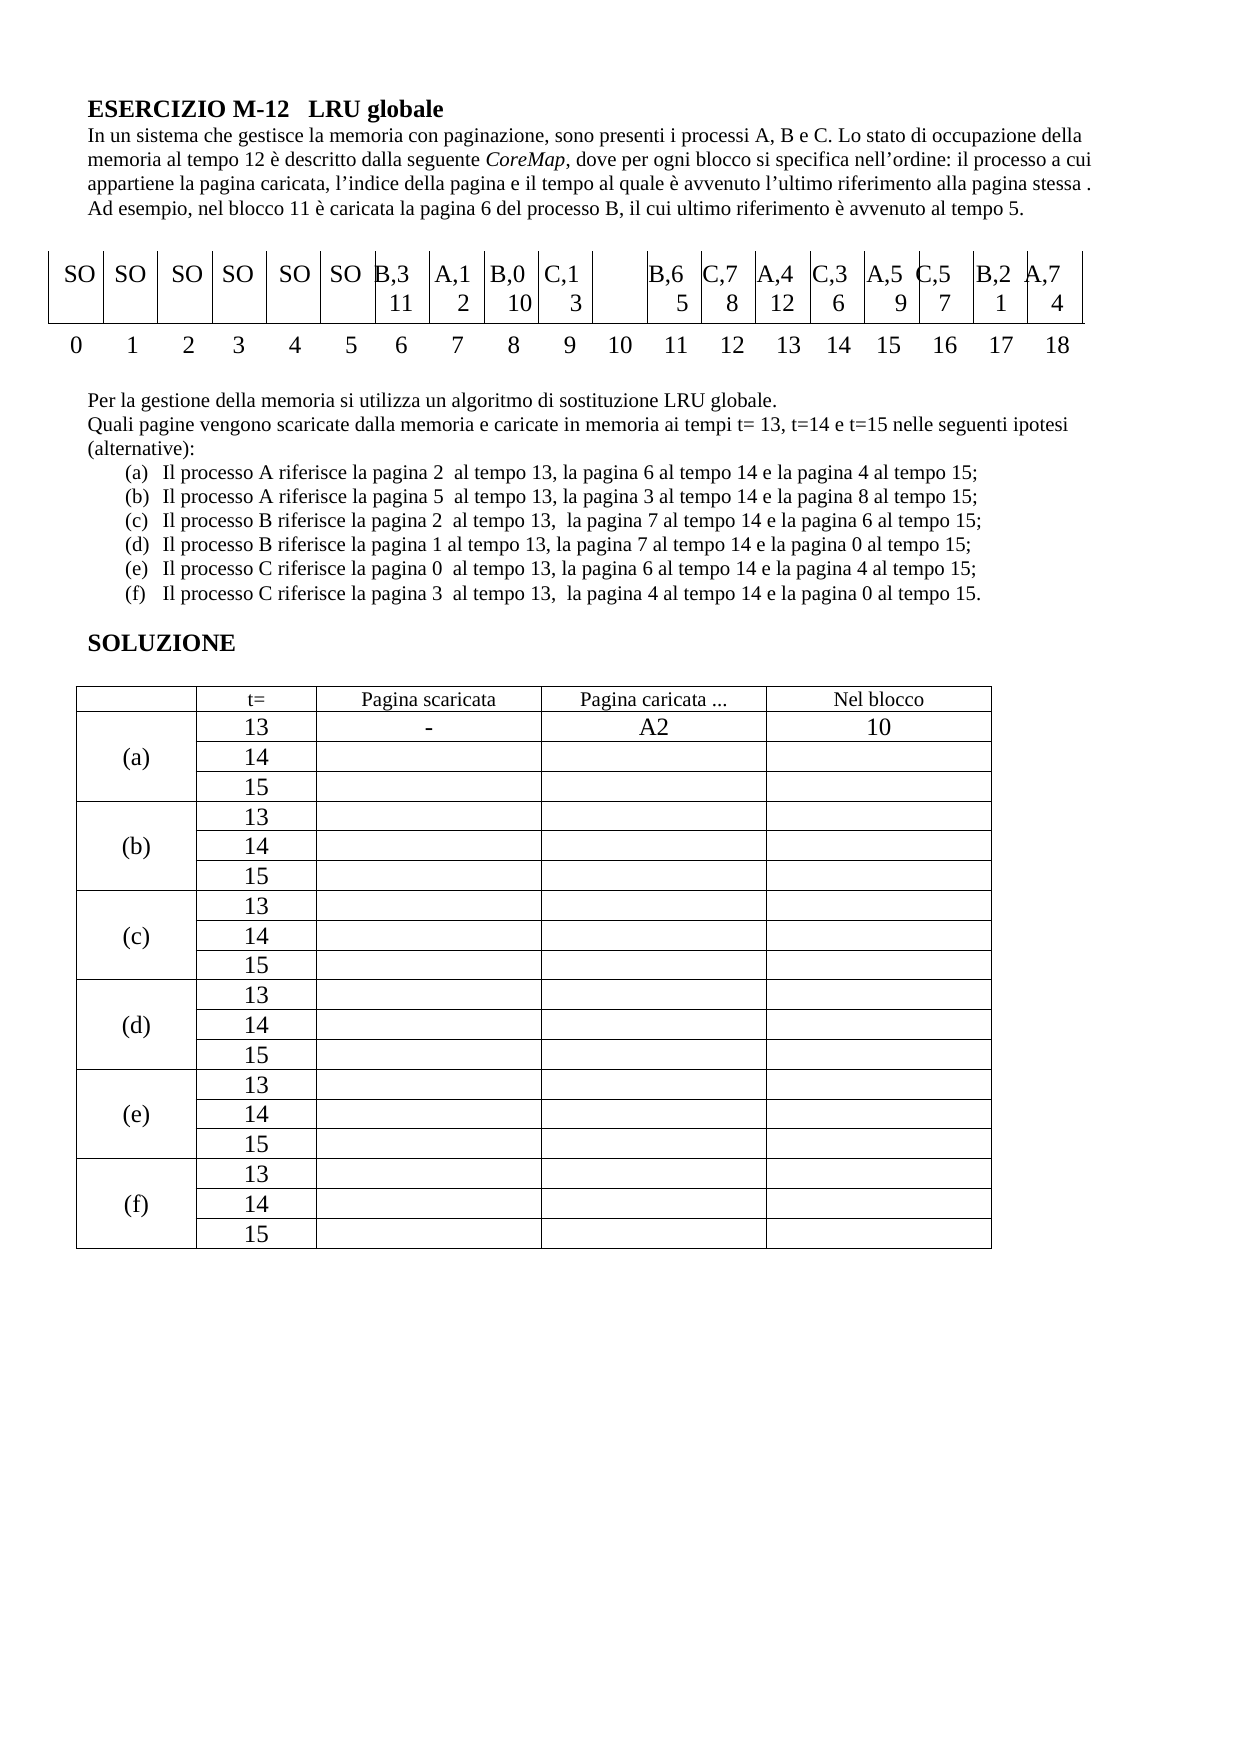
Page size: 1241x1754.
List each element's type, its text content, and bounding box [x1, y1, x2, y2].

table_cell 14 [197, 1010, 316, 1039]
text Quali pagine vengono scaricate dalla memoria e caricate in memoria ai tempi t= 13, t=14 e t=15 nelle seguenti ipotesi (alternative): [87, 412, 1113, 460]
table_cell [317, 1100, 541, 1128]
subtitle SOLUZIONE [87, 628, 1113, 657]
table_cell 13 [197, 712, 316, 741]
table_cell [767, 951, 991, 979]
table_cell [767, 1159, 991, 1188]
table_cell (a) [77, 712, 196, 801]
table_cell [317, 980, 541, 1009]
table_cell [542, 772, 766, 801]
list Il processo A riferisce la pagina 2 al tempo 13, la pagina 6 al tempo 14 e la pagina 4 al tempo 15; [125, 460, 1113, 484]
table_cell A2 [542, 712, 766, 741]
table_header [77, 687, 196, 711]
table_cell (e) [77, 1070, 196, 1158]
table_cell [767, 891, 991, 920]
table_cell 14 [197, 831, 316, 860]
table_cell [542, 1189, 766, 1218]
table_header Nel blocco [767, 687, 991, 711]
table_cell [767, 1010, 991, 1039]
table_cell [317, 831, 541, 860]
table_cell 15 [197, 861, 316, 890]
table_cell [317, 802, 541, 830]
table_cell [542, 980, 766, 1009]
table_cell [767, 742, 991, 771]
table_cell [542, 1159, 766, 1188]
table_cell [317, 1010, 541, 1039]
table_cell [767, 1100, 991, 1128]
table_header Pagina caricata ... [542, 687, 766, 711]
text ESERCIZIO M-12 LRU globale [87, 94, 1236, 123]
table_cell 10 [767, 712, 991, 741]
table_cell 14 [197, 1100, 316, 1128]
table_cell [317, 951, 541, 979]
table_cell [542, 951, 766, 979]
table_cell [542, 1010, 766, 1039]
table_cell [542, 891, 766, 920]
table_cell [542, 1100, 766, 1128]
table_cell [317, 921, 541, 949]
table_cell [317, 891, 541, 920]
table_cell (c) [77, 891, 196, 979]
table_cell (d) [77, 980, 196, 1069]
table_cell [767, 1070, 991, 1098]
table_cell [317, 1219, 541, 1247]
table_cell [767, 831, 991, 860]
table_cell 15 [197, 1129, 316, 1158]
table_header t= [197, 687, 316, 711]
table_cell 13 [197, 802, 316, 830]
table_cell [542, 831, 766, 860]
table_header Pagina scaricata [317, 687, 541, 711]
table_cell [542, 1070, 766, 1098]
list Il processo B riferisce la pagina 2 al tempo 13, la pagina 7 al tempo 14 e la pagina 6 al tempo 15; [125, 508, 1113, 532]
table_cell [767, 980, 991, 1009]
table_cell [542, 802, 766, 830]
table_cell [542, 1040, 766, 1069]
text Per la gestione della memoria si utilizza un algoritmo di sostituzione LRU globale. [87, 388, 1113, 412]
table_cell (f) [77, 1159, 196, 1247]
table_cell 15 [197, 772, 316, 801]
table_cell (b) [77, 802, 196, 890]
table_cell 13 [197, 1159, 316, 1188]
table_cell [767, 802, 991, 830]
table_cell [317, 1040, 541, 1069]
table_cell [767, 921, 991, 949]
table_cell [317, 1129, 541, 1158]
table_cell [542, 742, 766, 771]
table_cell [767, 861, 991, 890]
table_cell 13 [197, 980, 316, 1009]
list Il processo A riferisce la pagina 5 al tempo 13, la pagina 3 al tempo 14 e la pagina 8 al tempo 15; [125, 484, 1113, 508]
list Il processo B riferisce la pagina 1 al tempo 13, la pagina 7 al tempo 14 e la pagina 0 al tempo 15; [125, 532, 1113, 556]
table_cell 14 [197, 921, 316, 949]
table_cell [317, 1159, 541, 1188]
table_cell [317, 1070, 541, 1098]
table_cell [317, 861, 541, 890]
table_cell [317, 1189, 541, 1218]
table_cell [542, 1129, 766, 1158]
table_cell [542, 1219, 766, 1247]
table_cell 14 [197, 742, 316, 771]
list Il processo C riferisce la pagina 3 al tempo 13, la pagina 4 al tempo 14 e la pagina 0 al tempo 15. [125, 580, 1113, 604]
table_cell [317, 742, 541, 771]
table_cell [317, 772, 541, 801]
table_cell 15 [197, 1219, 316, 1247]
table_cell [767, 1040, 991, 1069]
table_cell 13 [197, 891, 316, 920]
text In un sistema che gestisce la memoria con paginazione, sono presenti i processi A, B e C. Lo stato di occupazione della memoria al tempo 12 è descritto dalla seguente CoreMap, dove per ogni blocco si specifica nell’ordine: il processo a cui appartiene la pagina caricata, l’indice della pagina e il tempo al quale è avvenuto l’ultimo riferimento alla pagina stessa . Ad esempio, nel blocco 11 è caricata la pagina 6 del processo B, il cui ultimo riferimento è avvenuto al tempo 5. [87, 123, 1113, 219]
table_cell 14 [197, 1189, 316, 1218]
table_cell - [317, 712, 541, 741]
table_cell [542, 921, 766, 949]
table_cell [767, 1219, 991, 1247]
table_cell 15 [197, 1040, 316, 1069]
table_cell [542, 861, 766, 890]
table_cell [767, 772, 991, 801]
table_cell 15 [197, 951, 316, 979]
table_cell 13 [197, 1070, 316, 1098]
table_cell [767, 1129, 991, 1158]
list Il processo C riferisce la pagina 0 al tempo 13, la pagina 6 al tempo 14 e la pagina 4 al tempo 15; [125, 556, 1113, 580]
table_cell [767, 1189, 991, 1218]
